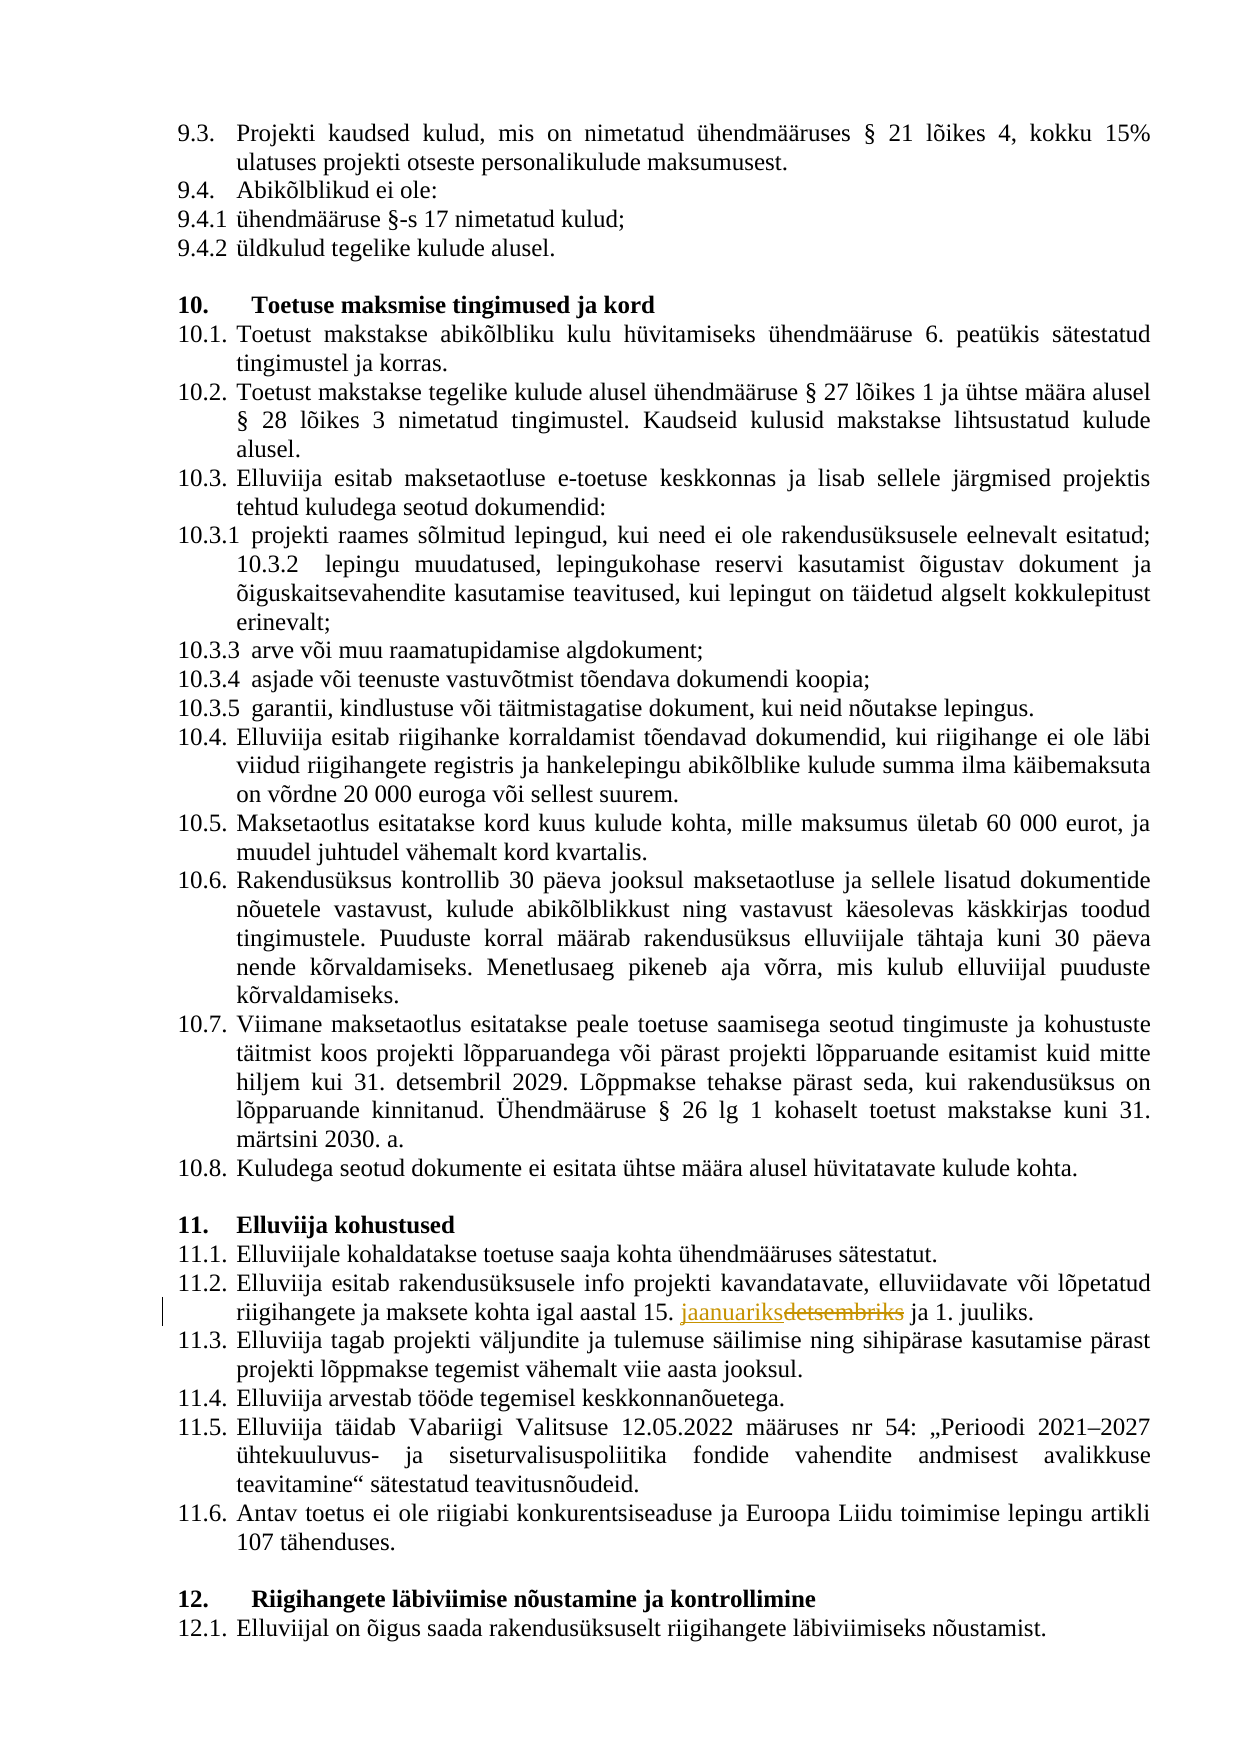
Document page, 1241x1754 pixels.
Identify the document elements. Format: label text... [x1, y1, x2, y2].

text 10.7. Viimane maksetaotlus esitatakse peale toetuse saamisega seotud tingimuste ja kohustuste täitmist koos projekti lõpparuandega või pärast projekti lõpparuande esitamist kuid mitte hiljem kui 31. detsembril 2029. Lõppmakse tehakse pärast seda, kui rakendusüksus on lõpparuande kinnitanud. Ühendmääruse § 26 lg 1 kohaselt toetust makstakse kuni 31. märtsini 2030. a. [177, 1009, 1152, 1153]
text 10.3.5 garantii, kindlustuse või täitmistagatise dokument, kui neid nõutakse lepingus. [177, 693, 1152, 722]
text 10. Toetuse maksmise tingimused ja kord [177, 291, 1152, 319]
text 11.2. Elluviija esitab rakendusüksusele info projekti kavandatavate, elluviidavate või lõpetatud riigihangete ja maksete kohta igal aastal 15. ja 1. juuliks. [177, 1268, 1152, 1326]
text 9.4. Abikõlblikud ei ole: [177, 176, 1152, 204]
text 10.3.3 arve või muu raamatupidamise algdokument; [177, 636, 1152, 664]
text 11.5. Elluviija täidab Vabariigi Valitsuse 12.05.2022 määruses nr 54: „Perioodi 2021–2027 ühtekuuluvus- ja siseturvalisuspoliitika fondide vahendite andmisest avalikkuse teavitamine“ sätestatud teavitusnõudeid. [177, 1412, 1152, 1498]
text 11. Elluviija kohustused [177, 1211, 1152, 1239]
text 10.3.4 asjade või teenuste vastuvõtmist tõendava dokumendi koopia; [177, 664, 1152, 693]
text 11.3. Elluviija tagab projekti väljundite ja tulemuse säilimise ning sihipärase kasutamise pärast projekti lõppmakse tegemist vähemalt viie aasta jooksul. [177, 1326, 1152, 1383]
text 10.3.1 projekti raames sõlmitud lepingud, kui need ei ole rakendusüksusele eelnevalt esitatud; 10.3.2 lepingu muudatused, lepingukohase reservi kasutamist õigustav dokument ja õiguskaitsevahendite kasutamise teavitused, kui lepingut on täidetud algselt kokkulepitust erinevalt; [177, 521, 1152, 636]
text 11.4. Elluviija arvestab tööde tegemisel keskkonnanõuetega. [177, 1383, 1152, 1412]
text 12.1. Elluviijal on õigus saada rakendusüksuselt riigihangete läbiviimiseks nõustamist. [177, 1613, 1152, 1642]
text 10.2. Toetust makstakse tegelike kulude alusel ühendmääruse § 27 lõikes 1 ja ühtse määra alusel § 28 lõikes 3 nimetatud tingimustel. Kaudseid kulusid makstakse lihtsustatud kulude alusel. [177, 377, 1152, 463]
text 11.1. Elluviijale kohaldatakse toetuse saaja kohta ühendmääruses sätestatut. [177, 1239, 1152, 1268]
text 10.3. Elluviija esitab maksetaotluse e-toetuse keskkonnas ja lisab sellele järgmised projektis tehtud kuludega seotud dokumendid: [177, 463, 1152, 521]
text 10.1. Toetust makstakse abikõlbliku kulu hüvitamiseks ühendmääruse 6. peatükis sätestatud tingimustel ja korras. [177, 319, 1152, 377]
text 10.8. Kuludega seotud dokumente ei esitata ühtse määra alusel hüvitatavate kulude kohta. [177, 1153, 1152, 1182]
text 10.4. Elluviija esitab riigihanke korraldamist tõendavad dokumendid, kui riigihange ei ole läbi viidud riigihangete registris ja hankelepingu abikõlblike kulude summa ilma käibemaksuta on võrdne 20 000 euroga või sellest suurem. [177, 722, 1152, 808]
text 9.3. Projekti kaudsed kulud, mis on nimetatud ühendmääruses § 21 lõikes 4, kokku 15% ulatuses projekti otseste personalikulude maksumusest. [177, 118, 1152, 176]
text 9.4.2 üldkulud tegelike kulude alusel. [177, 233, 1152, 262]
text 10.5. Maksetaotlus esitatakse kord kuus kulude kohta, mille maksumus ületab 60 000 eurot, ja muudel juhtudel vähemalt kord kvartalis. [177, 808, 1152, 866]
text 11.6. Antav toetus ei ole riigiabi konkurentsiseaduse ja Euroopa Liidu toimimise lepingu artikli 107 tähenduses. [177, 1498, 1152, 1556]
text 9.4.1 ühendmääruse §-s 17 nimetatud kulud; [177, 204, 1152, 233]
text 12. Riigihangete läbiviimise nõustamine ja kontrollimine [177, 1584, 1152, 1613]
text 10.6. Rakendusüksus kontrollib 30 päeva jooksul maksetaotluse ja sellele lisatud dokumentide nõuetele vastavust, kulude abikõlblikkust ning vastavust käesolevas käskkirjas toodud tingimustele. Puuduste korral määrab rakendusüksus elluviijale tähtaja kuni 30 päeva nende kõrvaldamiseks. Menetlusaeg pikeneb aja võrra, mis kulub elluviijal puuduste kõrvaldamiseks. [177, 866, 1152, 1009]
